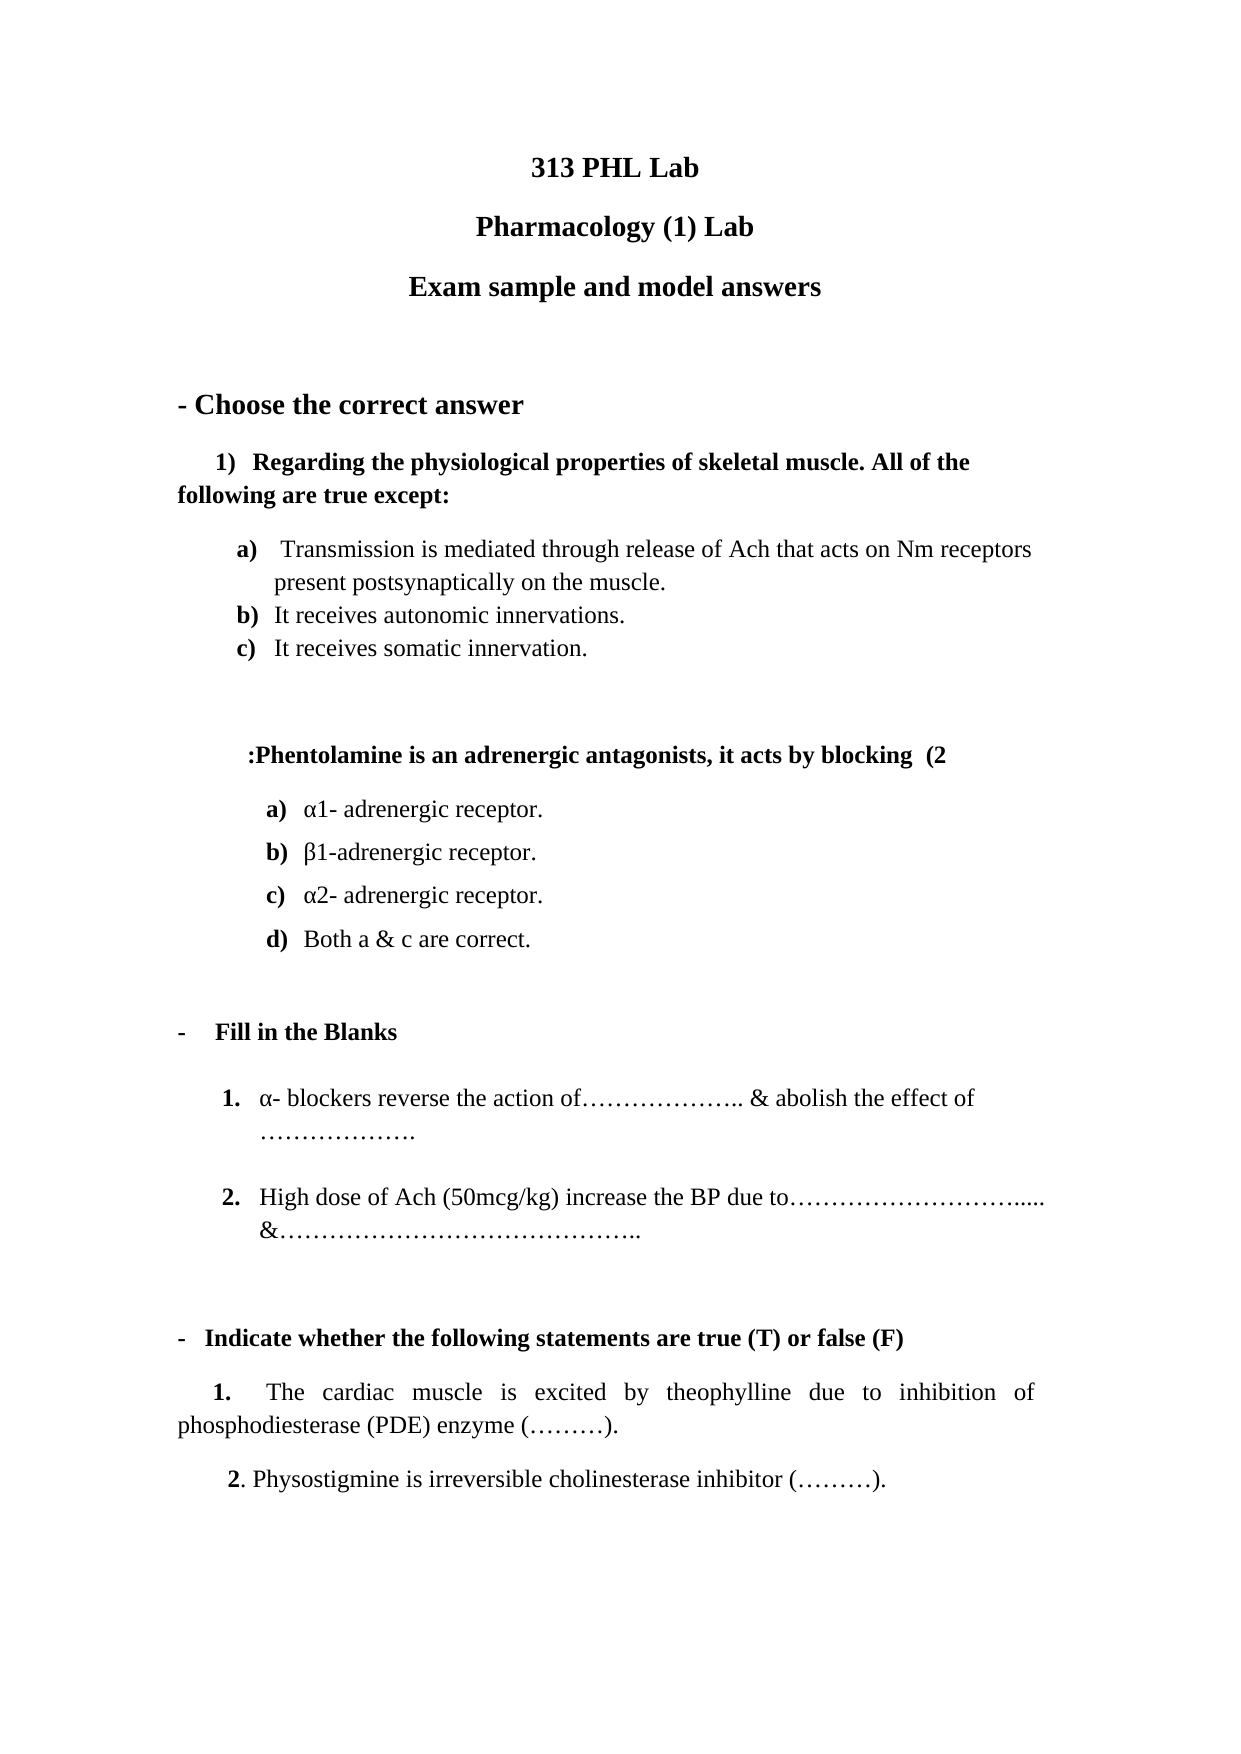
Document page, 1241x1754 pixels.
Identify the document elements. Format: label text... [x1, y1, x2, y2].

list α2- adrenergic receptor.‎ [266, 881, 1053, 909]
list It receives autonomic innervations.‎ [236, 600, 1053, 628]
list β1-adrenergic receptor. ‎ [266, 837, 1053, 866]
list High dose of Ach (50mcg/kg) increase the BP due to………………………..... &…………………………………….. [222, 1182, 1053, 1244]
list α- blockers reverse the action of……………….. & abolish the effect of ………………. [222, 1083, 1053, 1145]
list ‎ Transmission is mediated through release of Ach that acts on Nm ‎receptors present postsynaptically on the muscle. ‎ [236, 534, 1053, 596]
text ‎ 2. Physostigmine is irreversible cholinesterase inhibitor (………).‎ [177, 1464, 1053, 1492]
text Pharmacology (1) Lab [177, 209, 1053, 243]
text 2) Phentolamine is an adrenergic antagonists, it acts by blocking: [103, 741, 1053, 769]
text ‎ 1. The cardiac muscle is excited by theophylline due to inhibition of ‎ ‎phosphodiesterase (PDE) enzyme (………).‎ [177, 1377, 1053, 1439]
text ‎ 1)‎ Regarding the physiological properties of skeletal muscle. All of the ‎following are true except: ‎ [177, 447, 1053, 509]
list Fill in the Blanks [177, 1017, 1053, 1046]
list ‎Both a & c are correct.‎ [266, 924, 1053, 952]
text 313 PHL Lab [177, 150, 1053, 183]
text ‎- Choose the correct answer‎ [177, 387, 1053, 421]
text Exam sample and model answers [177, 269, 1053, 302]
list α1- adrenergic receptor.‎ [266, 794, 1053, 823]
list It receives somatic innervation.‎ [236, 633, 1053, 662]
text ‎- Indicate whether the following statements are true (T) or false (F) [177, 1323, 1053, 1352]
